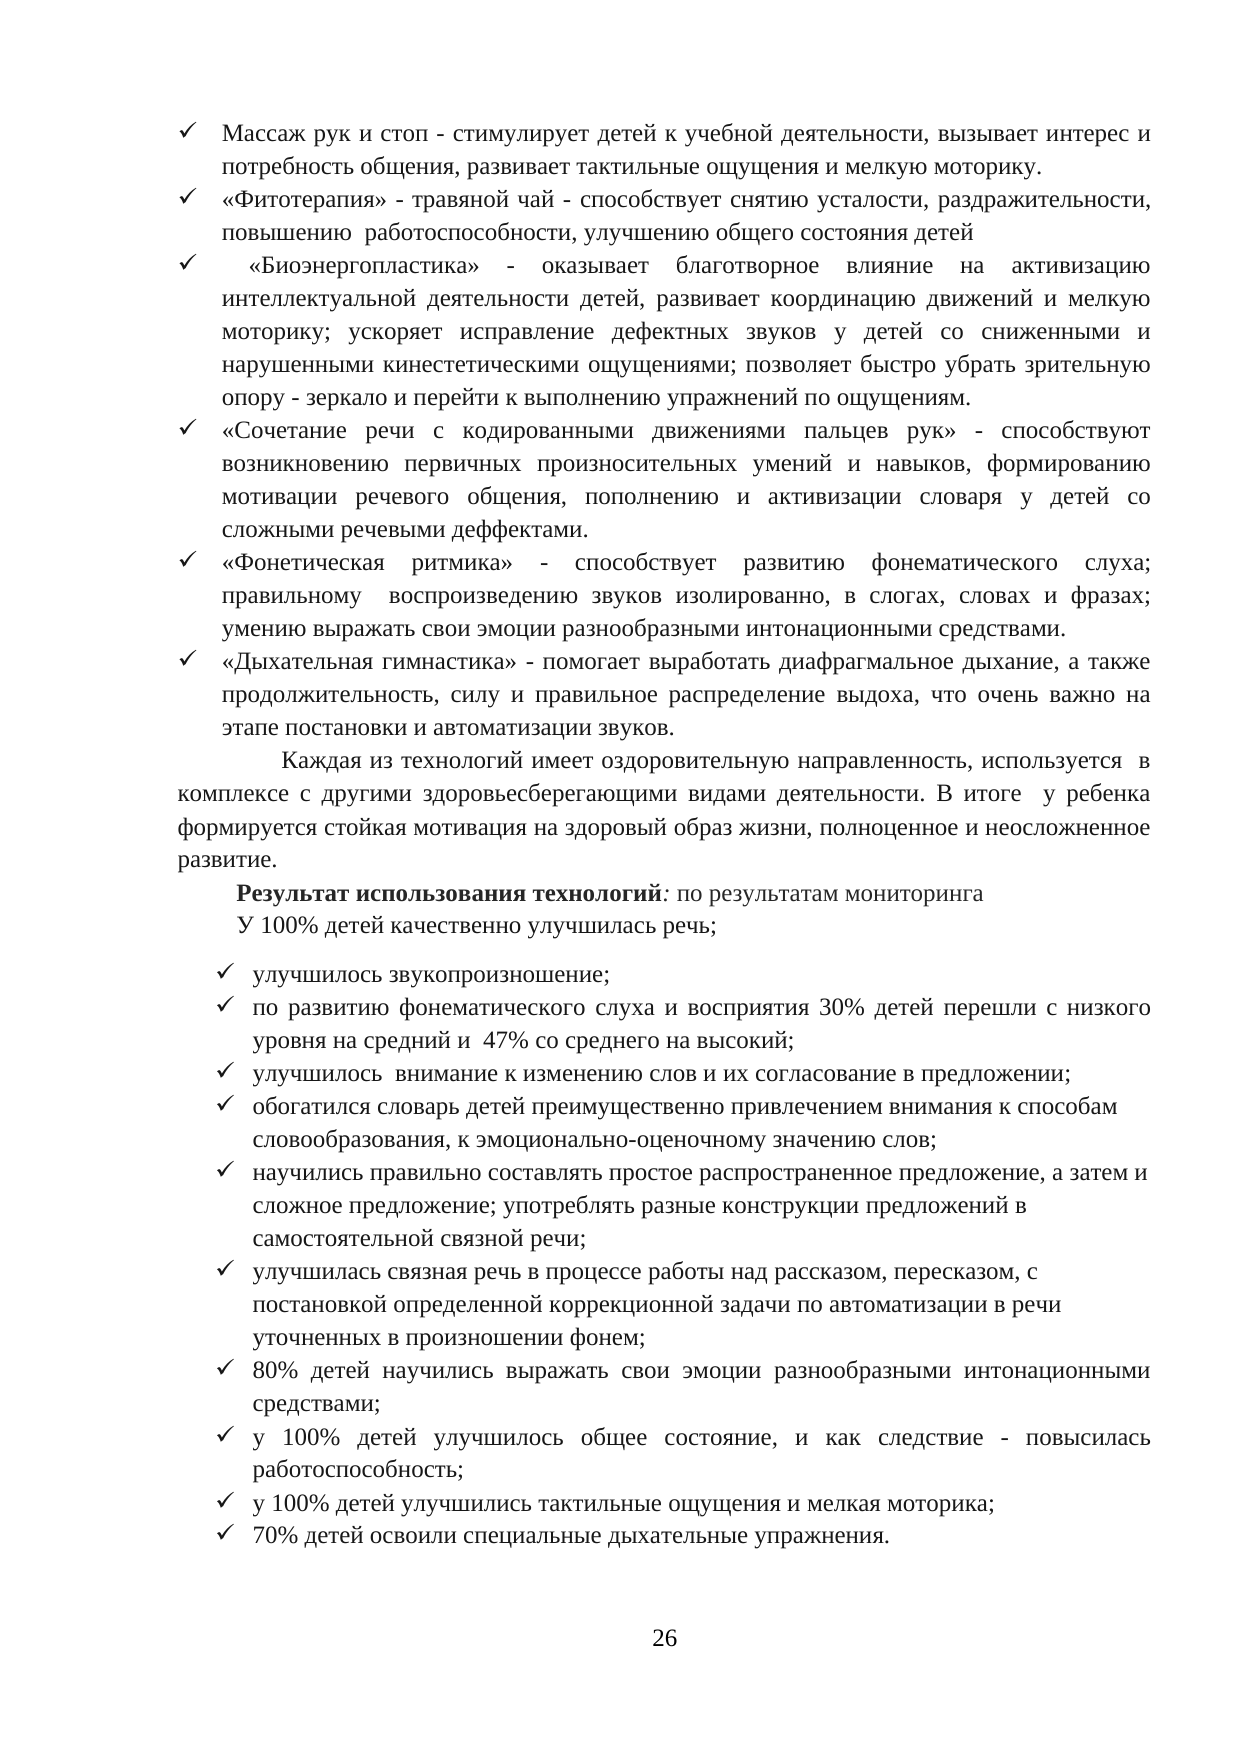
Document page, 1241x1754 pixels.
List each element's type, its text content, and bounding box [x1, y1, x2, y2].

list улучшилось внимание к изменению слов и их согласование в предложении; [215, 1058, 1152, 1087]
list «Сочетание речи с кодированными движениями пальцев рук» - способствуют возникновению первичных произносительных умений и навыков, формированию мотивации речевого общения, пополнению и активизации словаря у детей со сложными речевыми деффектами. [177, 415, 1152, 543]
text У 100% детей качественно улучшилась речь; [177, 911, 1152, 939]
list Массаж рук и стоп - стимулирует детей к учебной деятельности, вызывает интерес и потребность общения, развивает тактильные ощущения и мелкую моторику. [177, 118, 1152, 180]
list 80% детей научились выражать свои эмоции разнообразными интонационными средствами; [215, 1356, 1152, 1417]
text Результат использования технологий: по результатам мониторинга [177, 878, 1152, 906]
list научились правильно составлять простое распространенное предложение, а затем и сложное предложение; употреблять разные конструкции предложений в самостоятельной связной речи; [215, 1157, 1152, 1252]
list улучшилось звукопроизношение; [215, 959, 1152, 988]
list «Фитотерапия» - травяной чай - способствует снятию усталости, раздражительности, повышению работоспособности, улучшению общего состояния детей [177, 184, 1152, 246]
list «Биоэнергопластика» - оказывает благотворное влияние на активизацию интеллектуальной деятельности детей, развивает координацию движений и мелкую моторику; ускоряет исправление дефектных звуков у детей со сниженными и нарушенными кинестетическими ощущениями; позволяет быстро убрать зрительную опору - зеркало и перейти к выполнению упражнений по ощущениям. [177, 250, 1152, 411]
list «Дыхательная гимнастика» - помогает выработать диафрагмальное дыхание, а также продолжительность, силу и правильное распределение выдоха, что очень важно на этапе постановки и автоматизации звуков. [177, 646, 1152, 741]
list «Фонетическая ритмика» - способствует развитию фонематического слуха; правильному воспроизведению звуков изолированно, в слогах, словах и фразах; умению выражать свои эмоции разнообразными интонационными средствами. [177, 547, 1152, 642]
list 70% детей освоили специальные дыхательные упражнения. [215, 1521, 1152, 1549]
list по развитию фонематического слуха и восприятия 30% детей перешли с низкого уровня на средний и 47% со среднего на высокий; [215, 992, 1152, 1054]
list обогатился словарь детей преимущественно привлечением внимания к способам словообразования, к эмоционально-оценочному значению слов; [215, 1091, 1152, 1153]
list у 100% детей улучшились тактильные ощущения и мелкая моторика; [215, 1488, 1152, 1516]
text Каждая из технологий имеет оздоровительную направленность, используется в комплексе с другими здоровьесберегающими видами деятельности. В итоге у ребенка формируется стойкая мотивация на здоровый образ жизни, полноценное и неосложненное развитие. [177, 746, 1152, 873]
list улучшилась связная речь в процессе работы над рассказом, пересказом, с постановкой определенной коррекционной задачи по автоматизации в речи уточненных в произношении фонем; [215, 1256, 1152, 1351]
list у 100% детей улучшилось общее состояние, и как следствие - повысилась работоспособность; [215, 1422, 1152, 1483]
